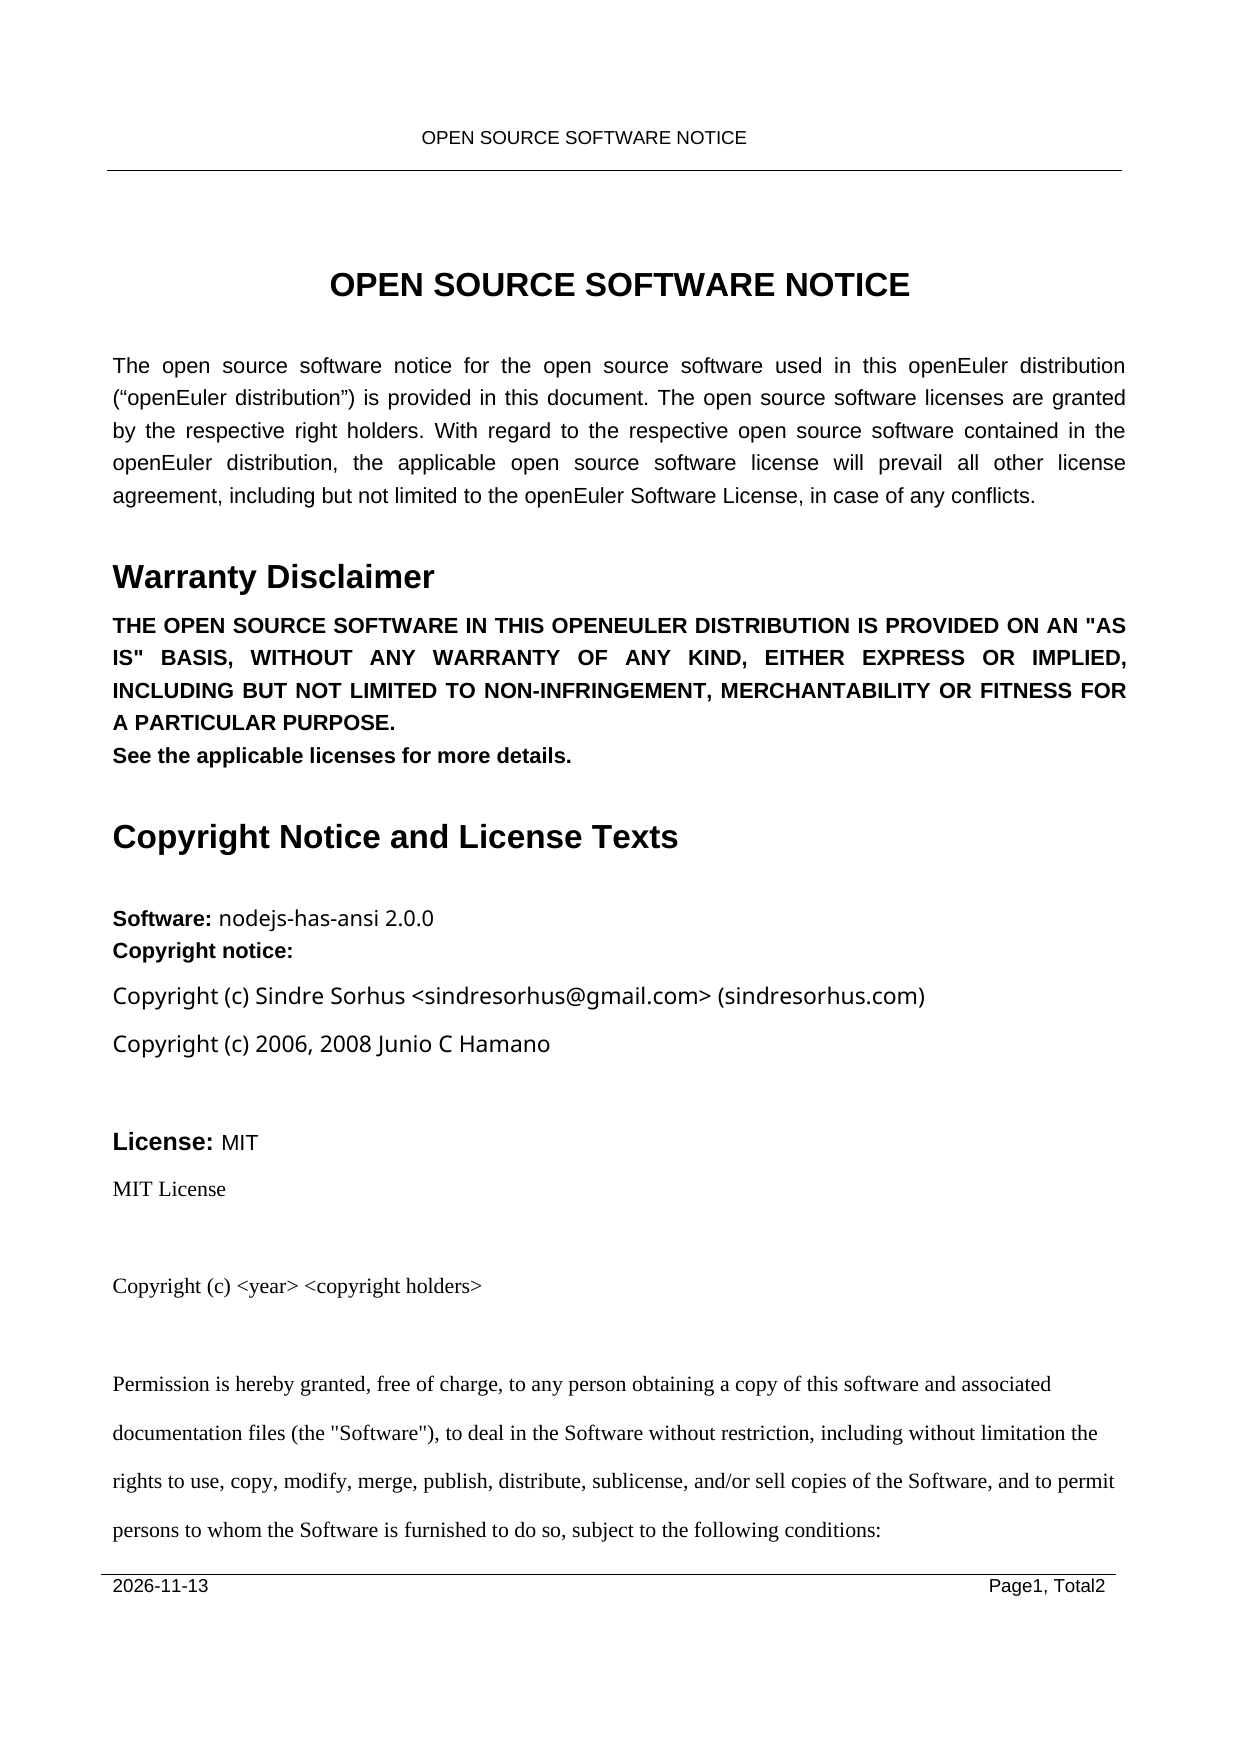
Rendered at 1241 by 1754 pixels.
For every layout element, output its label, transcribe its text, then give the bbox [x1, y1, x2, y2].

text The open source software notice for the open source software used in this openEuler distribution (“openEuler distribution”) is provided in this document. The open source software licenses are granted by the respective right holders. With regard to the respective open source software contained in the openEuler distribution, the applicable open source software license will prevail all other license agreement, including but not limited to the openEuler Software License, in case of any conflicts. [112, 349, 1128, 511]
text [112, 1172, 1128, 1546]
text Copyright Notice and License Texts [112, 804, 1128, 869]
text THE OPEN SOURCE SOFTWARE IN THIS OPENEULER DISTRIBUTION IS PROVIDED ON AN "AS IS" BASIS, WITHOUT ANY WARRANTY OF ANY KIND, EITHER EXPRESS OR IMPLIED, INCLUDING BUT NOT LIMITED TO NON-INFRINGEMENT, MERCHANTABILITY OR FITNESS FOR A PARTICULAR PURPOSE. See the applicable licenses for more details. [112, 609, 1128, 771]
text OPEN SOURCE SOFTWARE NOTICE [112, 251, 1128, 316]
text Copyright (c) Sindre Sorhus <sindresorhus@gmail.com> (sindresorhus.com) Copyright (c) 2006, 2008 Junio C Hamano [112, 979, 1128, 1109]
text Software: nodejs-has-ansi 2.0.0 [112, 901, 1128, 934]
text Warranty Disclaimer [112, 544, 1128, 609]
text Copyright notice: [112, 934, 1128, 966]
text License: MIT [112, 1125, 1128, 1158]
